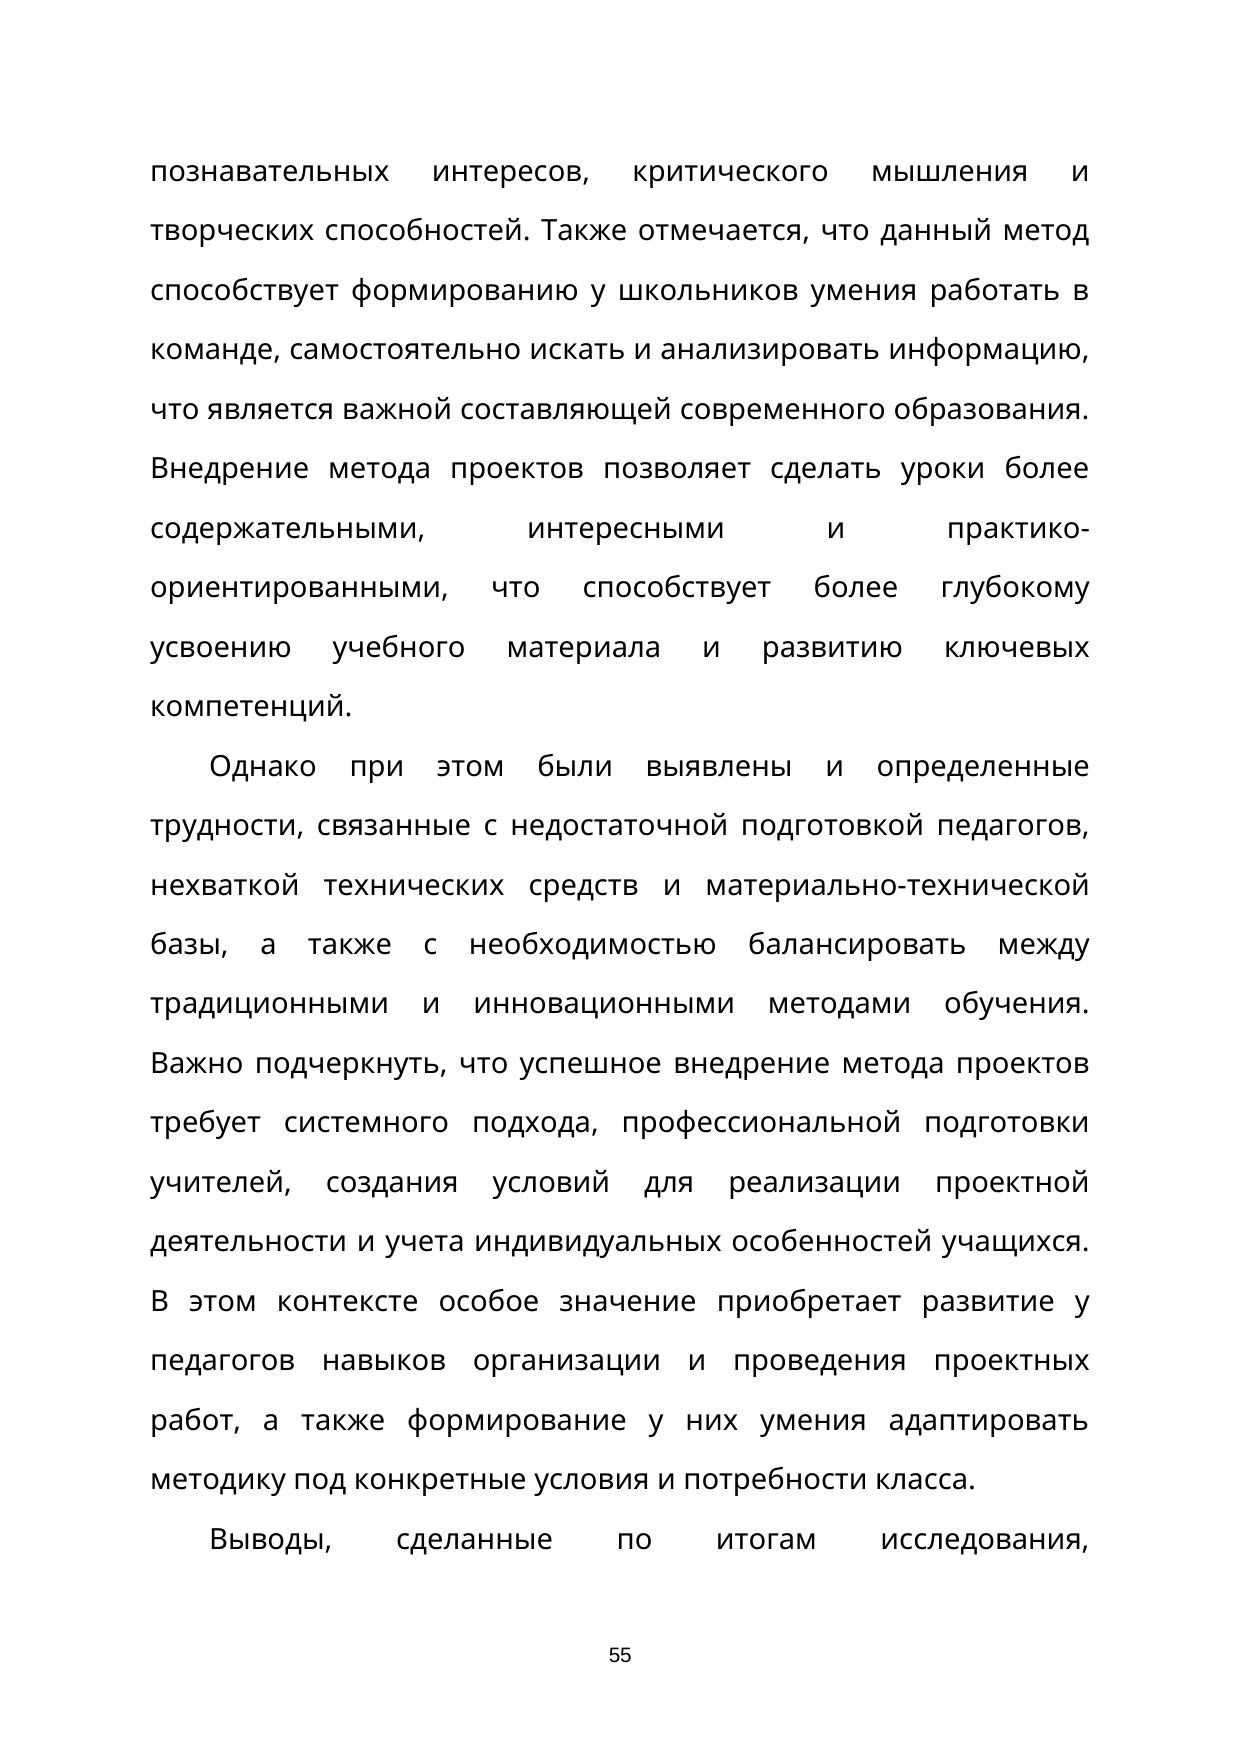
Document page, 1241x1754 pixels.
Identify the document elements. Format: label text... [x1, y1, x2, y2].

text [150, 150, 1090, 725]
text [150, 1518, 1090, 1558]
text Однако при этом были выявлены и определенные трудности, связанные с недостаточной подготовкой педагогов, нехваткой технических средств и материально-технической базы, а также с необходимостью балансировать между традиционными и инновационными методами обучения. Важно подчеркнуть, что успешное внедрение метода проектов требует системного подхода, профессиональной подготовки учителей, создания условий для реализации проектной деятельности и учета индивидуальных особенностей учащихся. В этом контексте особое значение приобретает развитие у педагогов навыков организации и проведения проектных работ, а также формирование у них умения адаптировать методику под конкретные условия и потребности класса. [150, 745, 1090, 1498]
